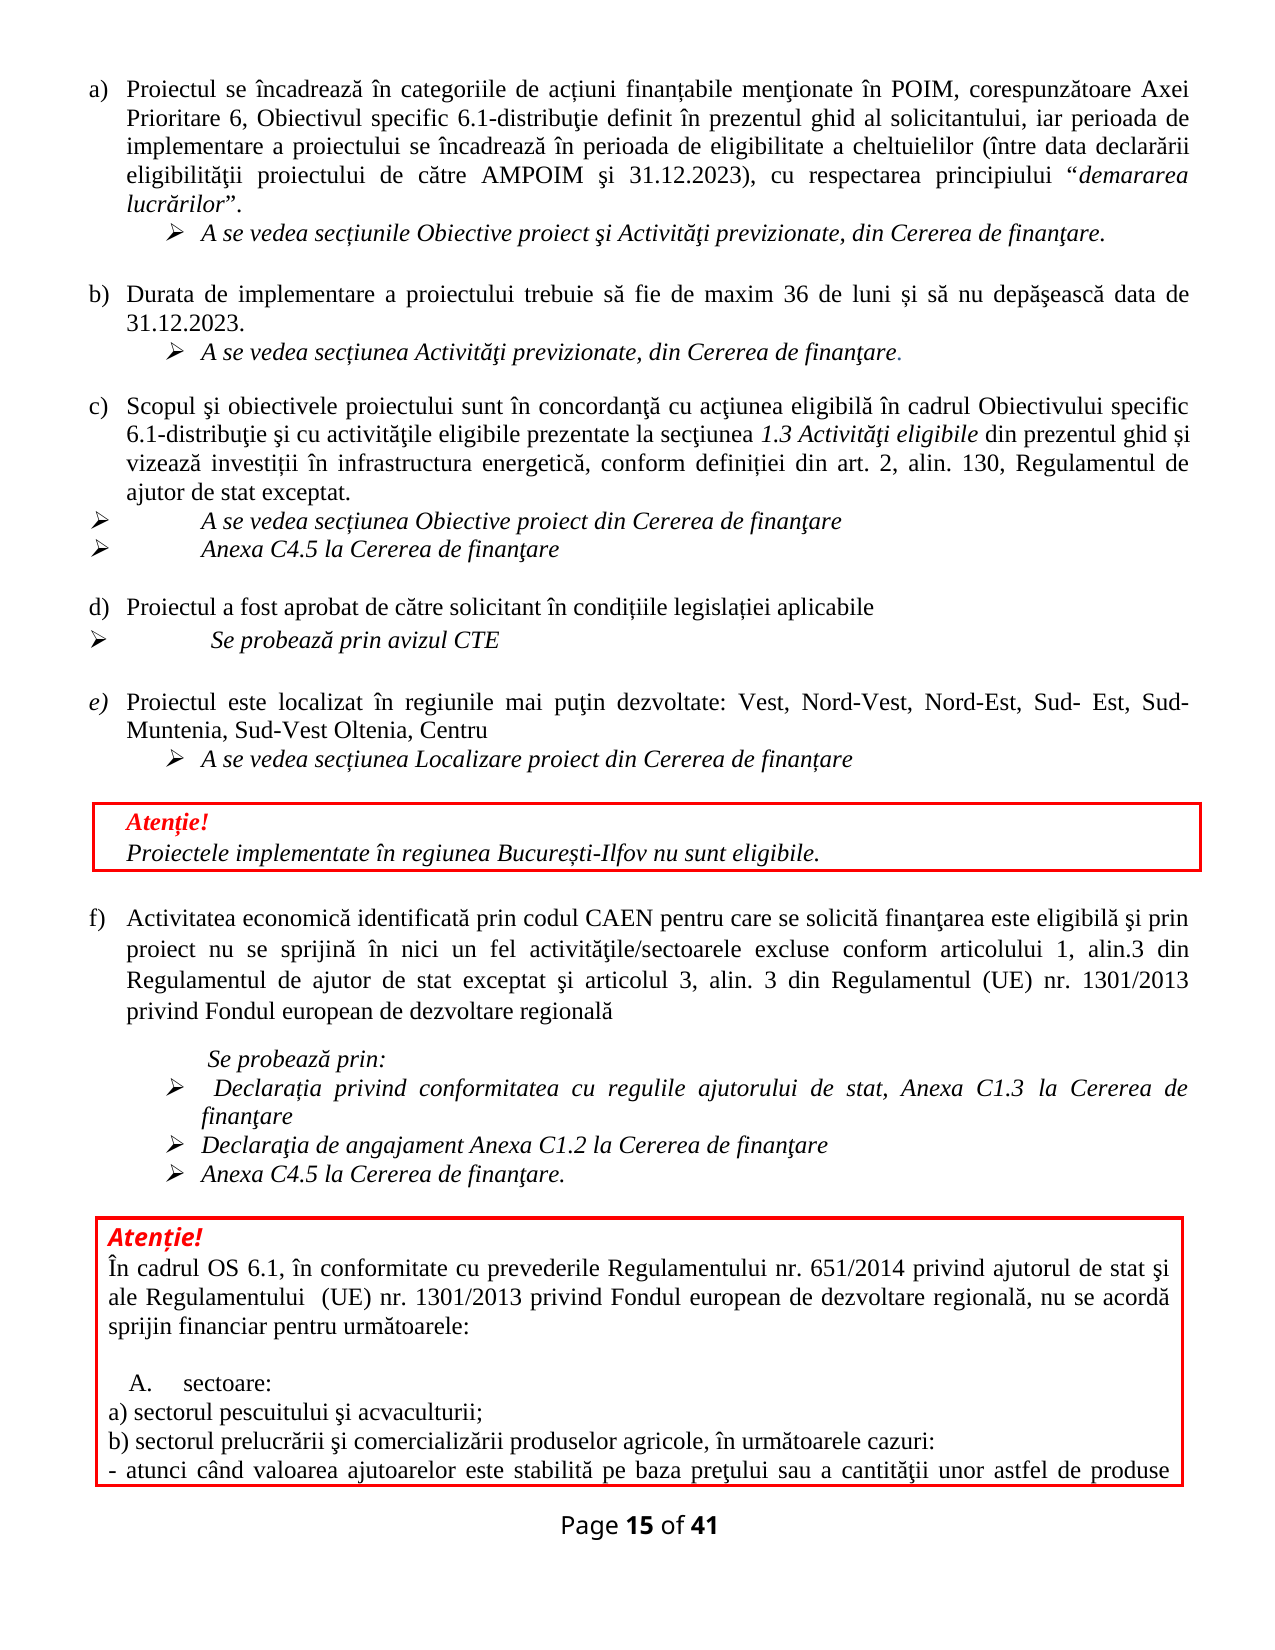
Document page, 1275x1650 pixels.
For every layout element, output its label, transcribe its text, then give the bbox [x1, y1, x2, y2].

text Atenție! [95, 805, 1199, 833]
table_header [98, 1220, 1181, 1483]
list A se vedea secțiunea Activităţi previzionate, din Cererea de finanţare. [164, 337, 1191, 366]
list Proiectul se încadrează în categoriile de acțiuni finanțabile menţionate în POIM, corespunzătoare Axei Prioritare 6, Obiectivul specific 6.1-distribuţie definit în prezentul ghid al solicitantului, iar perioada de implementare a proiectului se încadrează în perioada de eligibilitate a cheltuielilor (între data declarării eligibilităţii proiectului de către AMPOIM şi 31.12.2023), cu respectarea principiului “demararea lucrărilor”. [89, 74, 1191, 218]
text Proiectele implementate în regiunea București-Ilfov nu sunt eligibile. [95, 833, 1199, 869]
list Scopul şi obiectivele proiectului sunt în concordanţă cu acţiunea eligibilă în cadrul Obiectivului specific 6.1-distribuţie şi cu activităţile eligibile prezentate la secţiunea 1.3 Activităţi eligibile din prezentul ghid și vizează investiții în infrastructura energetică, conform definiției din art. 2, alin. 130, Regulamentul de ajutor de stat exceptat. [89, 391, 1191, 506]
list Proiectul a fost aprobat de către solicitant în condițiile legislației aplicabile [89, 592, 1191, 621]
text Se probează prin: [201, 1044, 1191, 1073]
list Durata de implementare a proiectului trebuie să fie de maxim 36 de luni și să nu depăşească data de 31.12.2023. [89, 279, 1191, 337]
list Se probează prin avizul CTE [89, 625, 1191, 654]
list Declaraţia de angajament Anexa C1.2 la Cererea de finanţare [164, 1130, 1191, 1159]
list A se vedea secțiunea Obiective proiect din Cererea de finanţare [89, 506, 1191, 534]
list Anexa C4.5 la Cererea de finanţare [89, 534, 1191, 563]
list Anexa C4.5 la Cererea de finanţare. [164, 1159, 1191, 1188]
list A se vedea secțiunile Obiective proiect şi Activităţi previzionate, din Cererea de finanţare. [164, 218, 1191, 246]
list Declarația privind conformitatea cu regulile ajutorului de stat, Anexa C1.3 la Cererea de finanţare [164, 1073, 1191, 1130]
list Activitatea economică identificată prin codul CAEN pentru care se solicită finanţarea este eligibilă şi prin proiect nu se sprijină în nici un fel activităţile/sectoarele excluse conform articolului 1, alin.3 din Regulamentul de ajutor de stat exceptat şi articolul 3, alin. 3 din Regulamentul (UE) nr. 1301/2013 privind Fondul european de dezvoltare regională [89, 903, 1191, 1025]
list A se vedea secțiunea Localizare proiect din Cererea de finanțare [164, 744, 1191, 773]
list Proiectul este localizat în regiunile mai puţin dezvoltate: Vest, Nord-Vest, Nord-Est, Sud- Est, Sud-Muntenia, Sud-Vest Oltenia, Centru [89, 687, 1191, 744]
